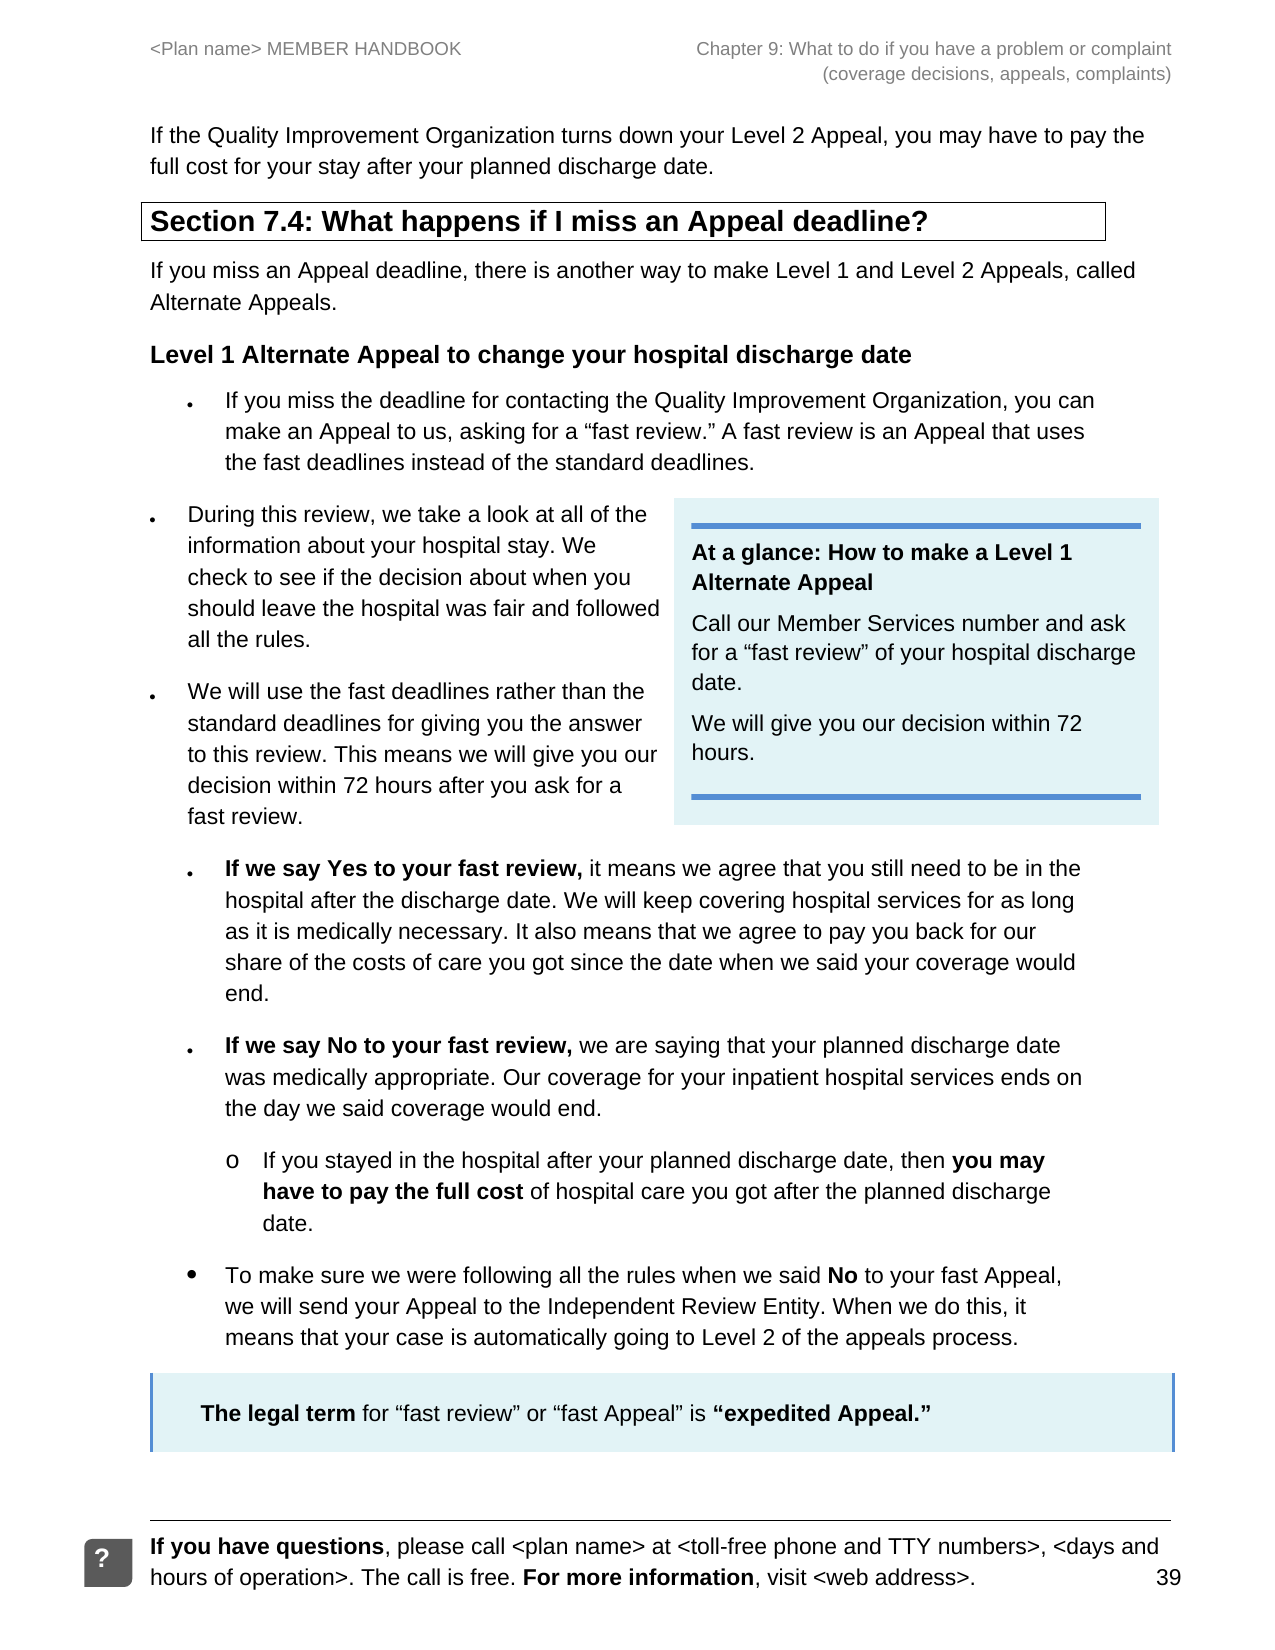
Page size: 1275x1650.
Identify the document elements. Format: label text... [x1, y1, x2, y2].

text If the Quality Improvement Organization turns down your Level 2 Appeal, you may have to pay the full cost for your stay after your planned discharge date. [150, 118, 1171, 181]
list We will use the fast deadlines rather than the standard deadlines for giving you the answer to this review. This means we will give you our decision within 72 hours after you ask for a fast review. [150, 675, 1096, 831]
list If you miss the deadline for contacting the Quality Improvement Organization, you can make an Appeal to us, asking for a “fast review.” A fast review is an Appeal that uses the fast deadlines instead of the standard deadlines. [187, 383, 1096, 477]
subtitle Level 1 Alternate Appeal to change your hospital discharge date [150, 337, 1096, 371]
list During this review, we take a look at all of the information about your hospital stay. We check to see if the decision about when you should leave the hospital was fair and followed all the rules. [150, 498, 674, 654]
text If you miss an Appeal deadline, there is another way to make Level 1 and Level 2 Appeals, called Alternate Appeals. [150, 254, 1171, 316]
list To make sure we were following all the rules when we said No to your fast Appeal, we will send your Appeal to the Independent Review Entity. When we do this, it means that your case is automatically going to Level 2 of the appeals process. [187, 1258, 1096, 1352]
table_header The legal term for “fast review” or “fast Appeal” is “expedited Appeal.” [153, 1376, 1172, 1449]
list If we say Yes to your fast review, it means we agree that you still need to be in the hospital after the discharge date. We will keep covering hospital services for as long as it is medically necessary. It also means that we agree to pay you back for our share of the costs of care you got since the date when we said your coverage would end. [187, 852, 1096, 1008]
list If we say No to your fast review, we are saying that your planned discharge date was medically appropriate. Our coverage for your inpatient hospital services ends on the day we said coverage would end. [187, 1029, 1096, 1123]
table_header At a glance: How to make a Level 1 Alternate Appeal Call our Member Services number and ask for a “fast review” of your hospital discharge date. We will give you our decision within 72 hours. [686, 510, 1146, 812]
list If you stayed in the hospital after your planned discharge date, then you may have to pay the full cost of hospital care you got after the planned discharge date. [225, 1143, 1096, 1237]
subtitle Section 7.4: What happens if I miss an Appeal deadline? [142, 203, 1105, 240]
